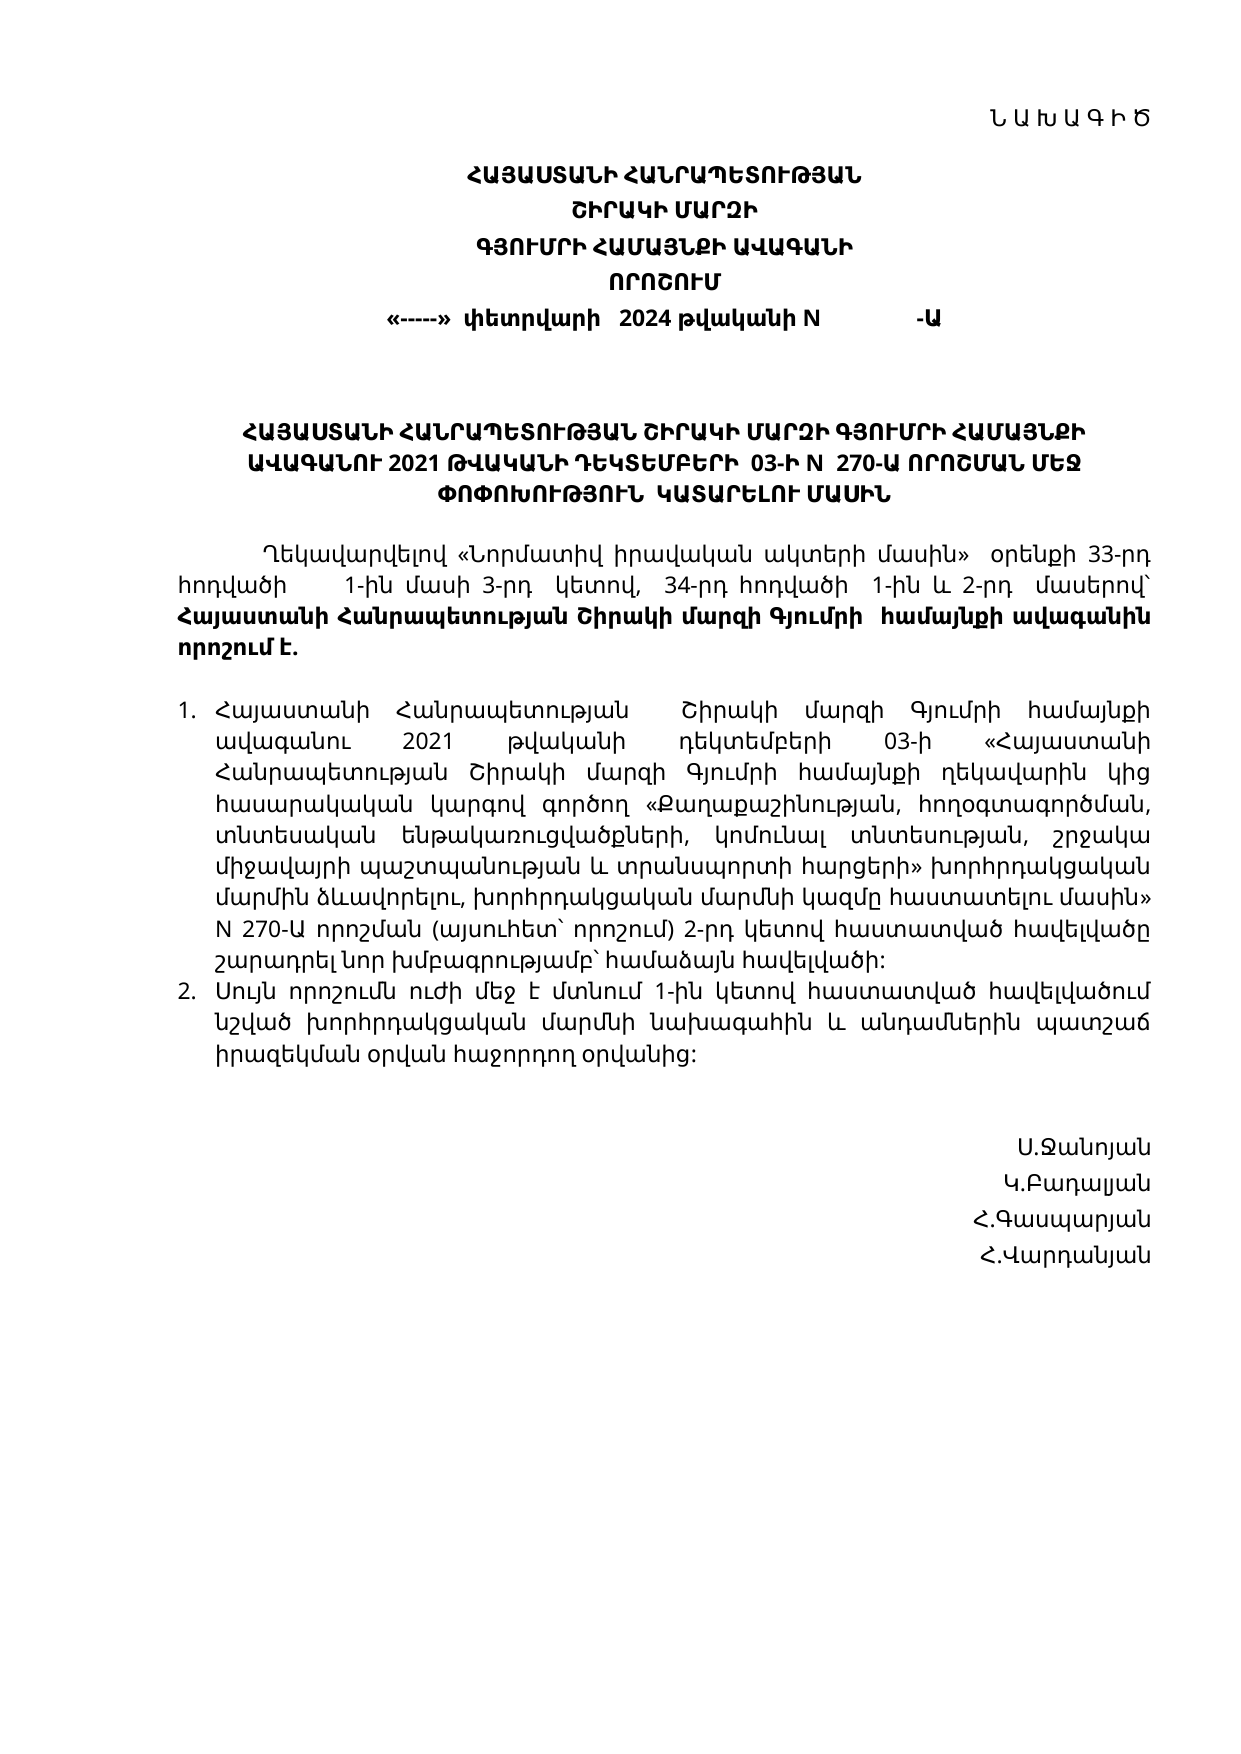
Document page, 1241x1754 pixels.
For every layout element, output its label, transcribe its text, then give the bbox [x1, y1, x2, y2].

text ՇԻՐԱԿԻ ՄԱՐԶԻ [177, 194, 1152, 226]
text Հ.Գասպարյան [177, 1203, 1152, 1234]
text Ս.Ջանոյան [215, 1131, 1152, 1163]
list Հայաստանի Հանրապետության Շիրակի մարզի Գյումրի համայնքի ավագանու 2021 թվականի դեկտեմբերի 03-ի «Հայաստանի Հանրապետության Շիրակի մարզի Գյումրի համայնքի ղեկավարին կից հասարակական կարգով գործող «Քաղաքաշինության, հողօգտագործման, տնտեսական ենթակառուցվածքների, կոմունալ տնտեսության, շրջակա միջավայրի պաշտպանության և տրանսպորտի հարցերի» խորհրդակցական մարմին ձևավորելու, խորհրդակցական մարմնի կազմը հաստատելու մասին» N 270-Ա որոշման (այսուհետ՝ որոշում) 2-րդ կետով հաստատված հավելվածը շարադրել նոր խմբագրությամբ՝ համաձայն հավելվածի: [177, 694, 1152, 975]
text Ղեկավարվելով «Նորմատիվ իրավական ակտերի մասին» օրենքի 33-րդ հոդվածի 1-ին մասի 3-րդ կետով, 34-րդ հոդվածի 1-ին և 2-րդ մասերով՝ Հայաստանի Հանրապետության Շիրակի մարզի Գյումրի համայնքի ավագանին որոշում է. [177, 538, 1152, 663]
text ՀԱՅԱՍՏԱՆԻ ՀԱՆՐԱՊԵՏՈՒԹՅԱՆ ՇԻՐԱԿԻ ՄԱՐԶԻ ԳՅՈՒՄՐԻ ՀԱՄԱՅՆՔԻ ԱՎԱԳԱՆՈՒ 2021 ԹՎԱԿԱՆԻ ԴԵԿՏԵՄԲԵՐԻ 03-Ի N 270-Ա ՈՐՈՇՄԱՆ ՄԵՋ ՓՈՓՈԽՈՒԹՅՈՒՆ ԿԱՏԱՐԵԼՈՒ ՄԱՍԻՆ [177, 416, 1152, 509]
text ՀԱՅԱՍՏԱՆԻ ՀԱՆՐԱՊԵՏՈՒԹՅԱՆ [177, 158, 1152, 190]
text ԳՅՈՒՄՐԻ ՀԱՄԱՅՆՔԻ ԱՎԱԳԱՆԻ [177, 230, 1152, 262]
text «-----» փետրվարի 2024 թվականի N -Ա [177, 302, 1152, 333]
text Կ.Բադալյան [215, 1167, 1152, 1198]
text Հ.Վարդանյան [177, 1239, 1152, 1270]
list Սույն որոշումն ուժի մեջ է մտնում 1-ին կետով հաստատված հավելվածում նշված խորհրդակցական մարմնի նախագահին և անդամներին պատշաճ իրազեկման օրվան հաջորդող օրվանից: [177, 975, 1152, 1069]
text Ն Ա Խ Ա Գ Ի Ծ [177, 102, 1152, 133]
text ՈՐՈՇՈՒՄ [177, 266, 1152, 298]
